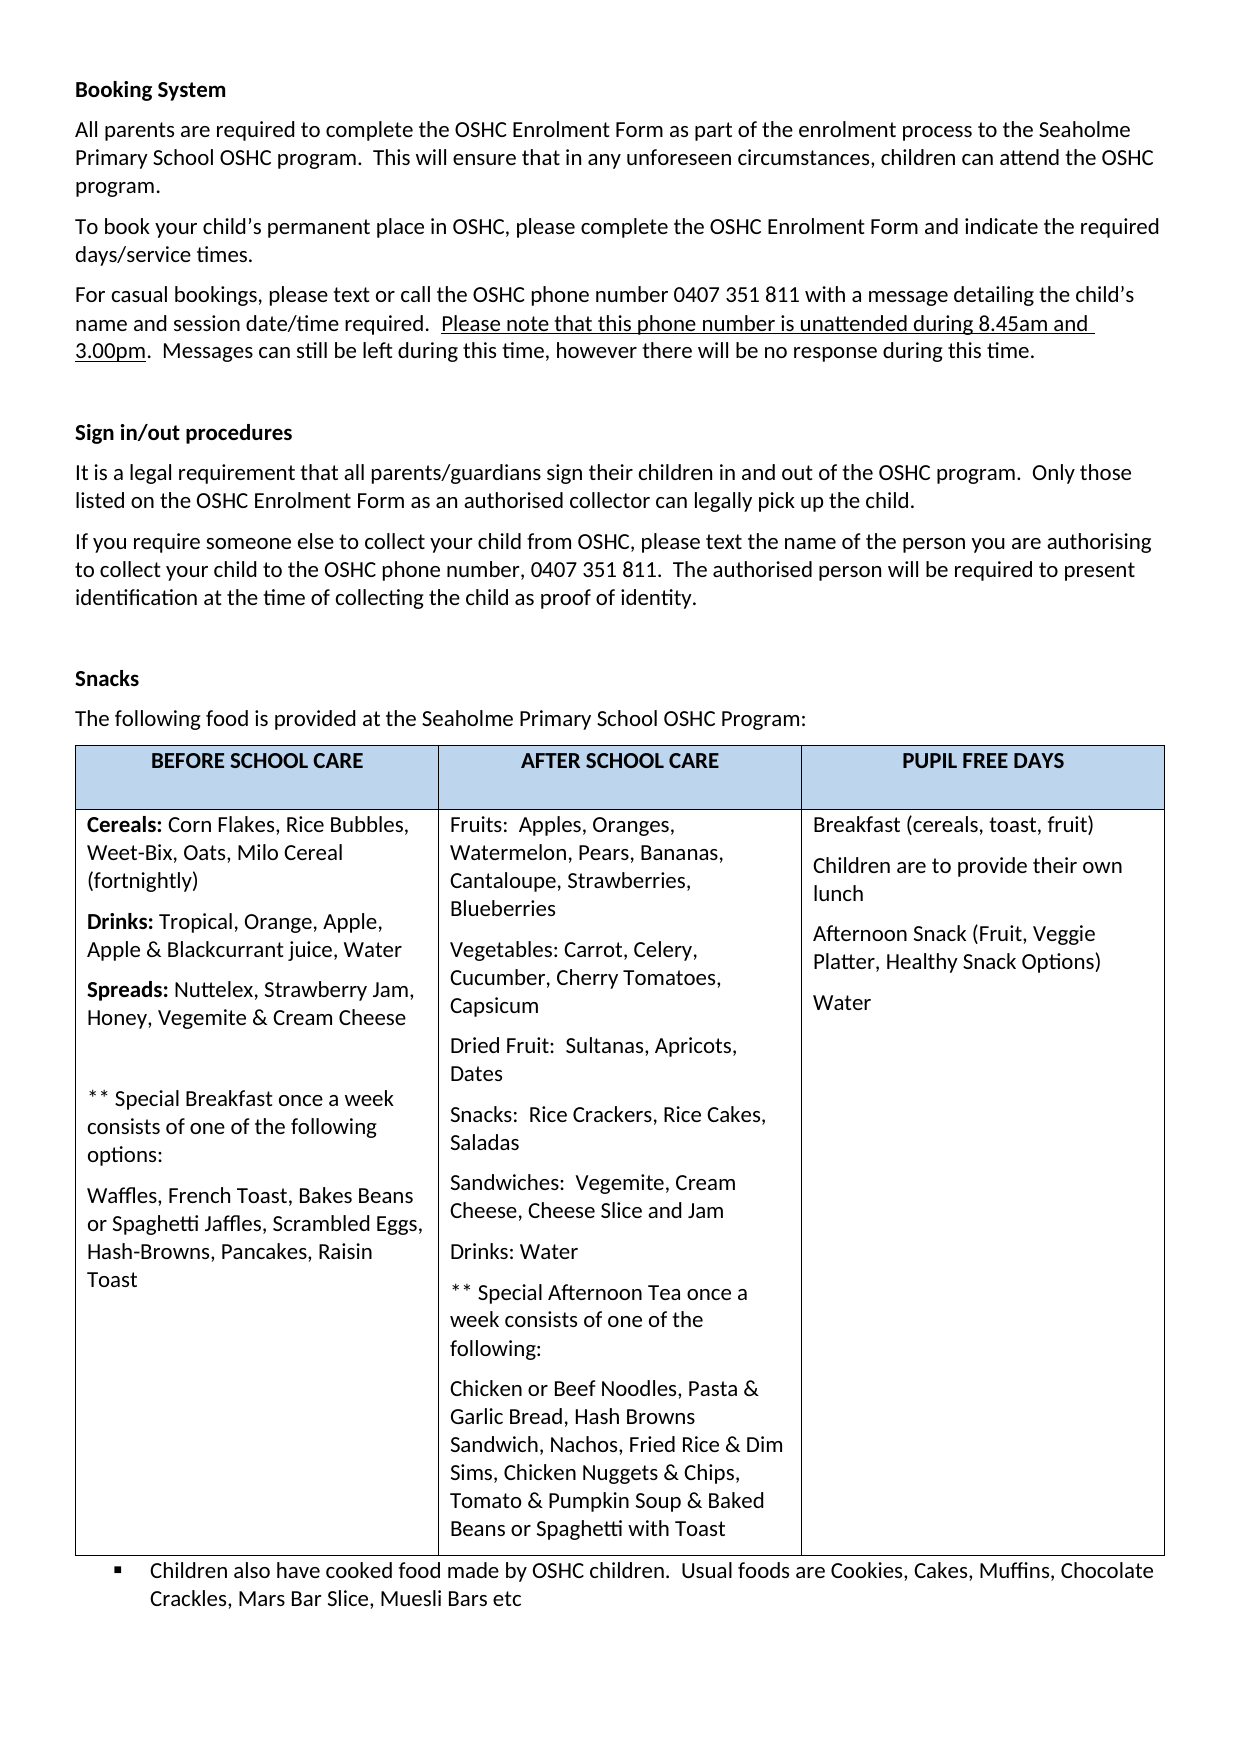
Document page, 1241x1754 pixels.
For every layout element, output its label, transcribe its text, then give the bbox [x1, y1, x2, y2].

table_cell Fruits: Apples, Oranges, Watermelon, Pears, Bananas, Cantaloupe, Strawberries, Blueberries Vegetables: Carrot, Celery, Cucumber, Cherry Tomatoes, Capsicum Dried Fruit: Sultanas, Apricots, Dates Snacks: Rice Crackers, Rice Cakes, Saladas Sandwiches: Vegemite, Cream Cheese, Cheese Slice and Jam Drinks: Water ** Special Afternoon Tea once a week consists of one of the following: Chicken or Beef Noodles, Pasta & Garlic Bread, Hash Browns Sandwich, Nachos, Fried Rice & Dim Sims, Chicken Nuggets & Chips, Tomato & Pumpkin Soup & Baked Beans or Spaghetti with Toast [439, 810, 801, 1555]
table_header BEFORE SCHOOL CARE [76, 746, 438, 809]
table_header PUPIL FREE DAYS [802, 746, 1164, 809]
text The following food is provided at the Seaholme Primary School OSHC Program: [75, 704, 1165, 732]
text For casual bookings, please text or call the OSHC phone number 0407 351 811 with a message detailing the child’s name and session date/time required. Please note that this phone number is unattended during 8.45am and 3.00pm. Messages can still be left during this time, however there will be no response during this time. [75, 281, 1165, 365]
text Booking System [75, 75, 1165, 103]
text Sign in/out procedures [75, 418, 1165, 446]
table_cell Breakfast (cereals, toast, fruit) Children are to provide their own lunch Afternoon Snack (Fruit, Veggie Platter, Healthy Snack Options) Water [802, 810, 1164, 1555]
text If you require someone else to collect your child from OSHC, please text the name of the person you are authorising to collect your child to the OSHC phone number, 0407 351 811. The authorised person will be required to present identification at the time of collecting the child as proof of identity. [75, 527, 1165, 611]
text To book your child’s permanent place in OSHC, please complete the OSHC Enrolment Form and indicate the required days/service times. [75, 212, 1165, 268]
text It is a legal requirement that all parents/guardians sign their children in and out of the OSHC program. Only those listed on the OSHC Enrolment Form as an authorised collector can legally pick up the child. [75, 458, 1165, 514]
text All parents are required to complete the OSHC Enrolment Form as part of the enrolment process to the Seaholme Primary School OSHC program. This will ensure that in any unforeseen circumstances, children can attend the OSHC program. [75, 116, 1165, 199]
list Children also have cooked food made by OSHC children. Usual foods are Cookies, Cakes, Muffins, Chocolate Crackles, Mars Bar Slice, Muesli Bars etc [112, 1556, 1165, 1612]
text Snacks [75, 664, 1165, 692]
table_cell Cereals: Corn Flakes, Rice Bubbles, Weet-Bix, Oats, Milo Cereal (fortnightly) Drinks: Tropical, Orange, Apple, Apple & Blackcurrant juice, Water Spreads: Nuttelex, Strawberry Jam, Honey, Vegemite & Cream Cheese ** Special Breakfast once a week consists of one of the following options: Waffles, French Toast, Bakes Beans or Spaghetti Jaffles, Scrambled Eggs, Hash-Browns, Pancakes, Raisin Toast [76, 810, 438, 1555]
table_header AFTER SCHOOL CARE [439, 746, 801, 809]
